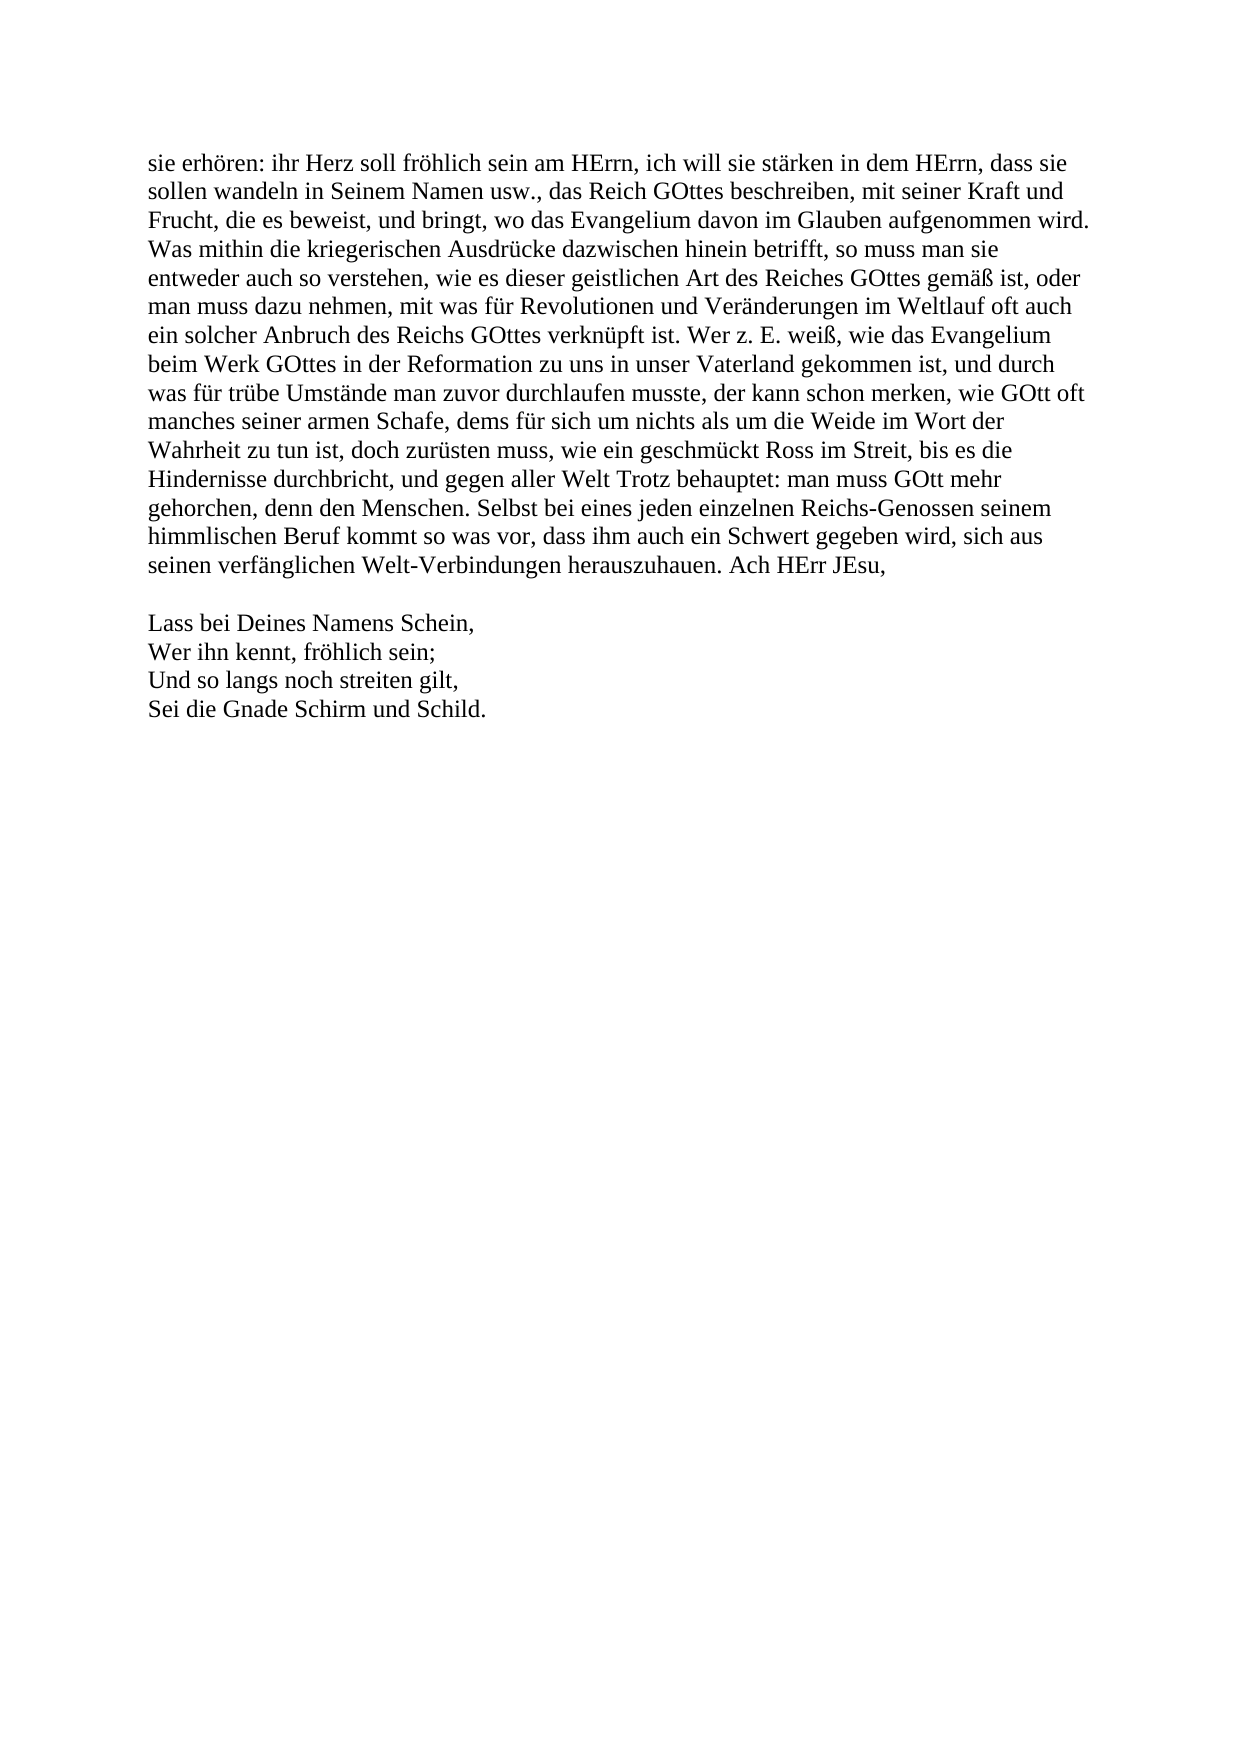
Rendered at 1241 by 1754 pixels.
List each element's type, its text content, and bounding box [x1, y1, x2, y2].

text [148, 148, 1093, 579]
text Lass bei Deines Namens Schein, Wer ihn kennt, fröhlich sein; Und so langs noch streiten gilt, Sei die Gnade Schirm und Schild. [148, 608, 1093, 723]
